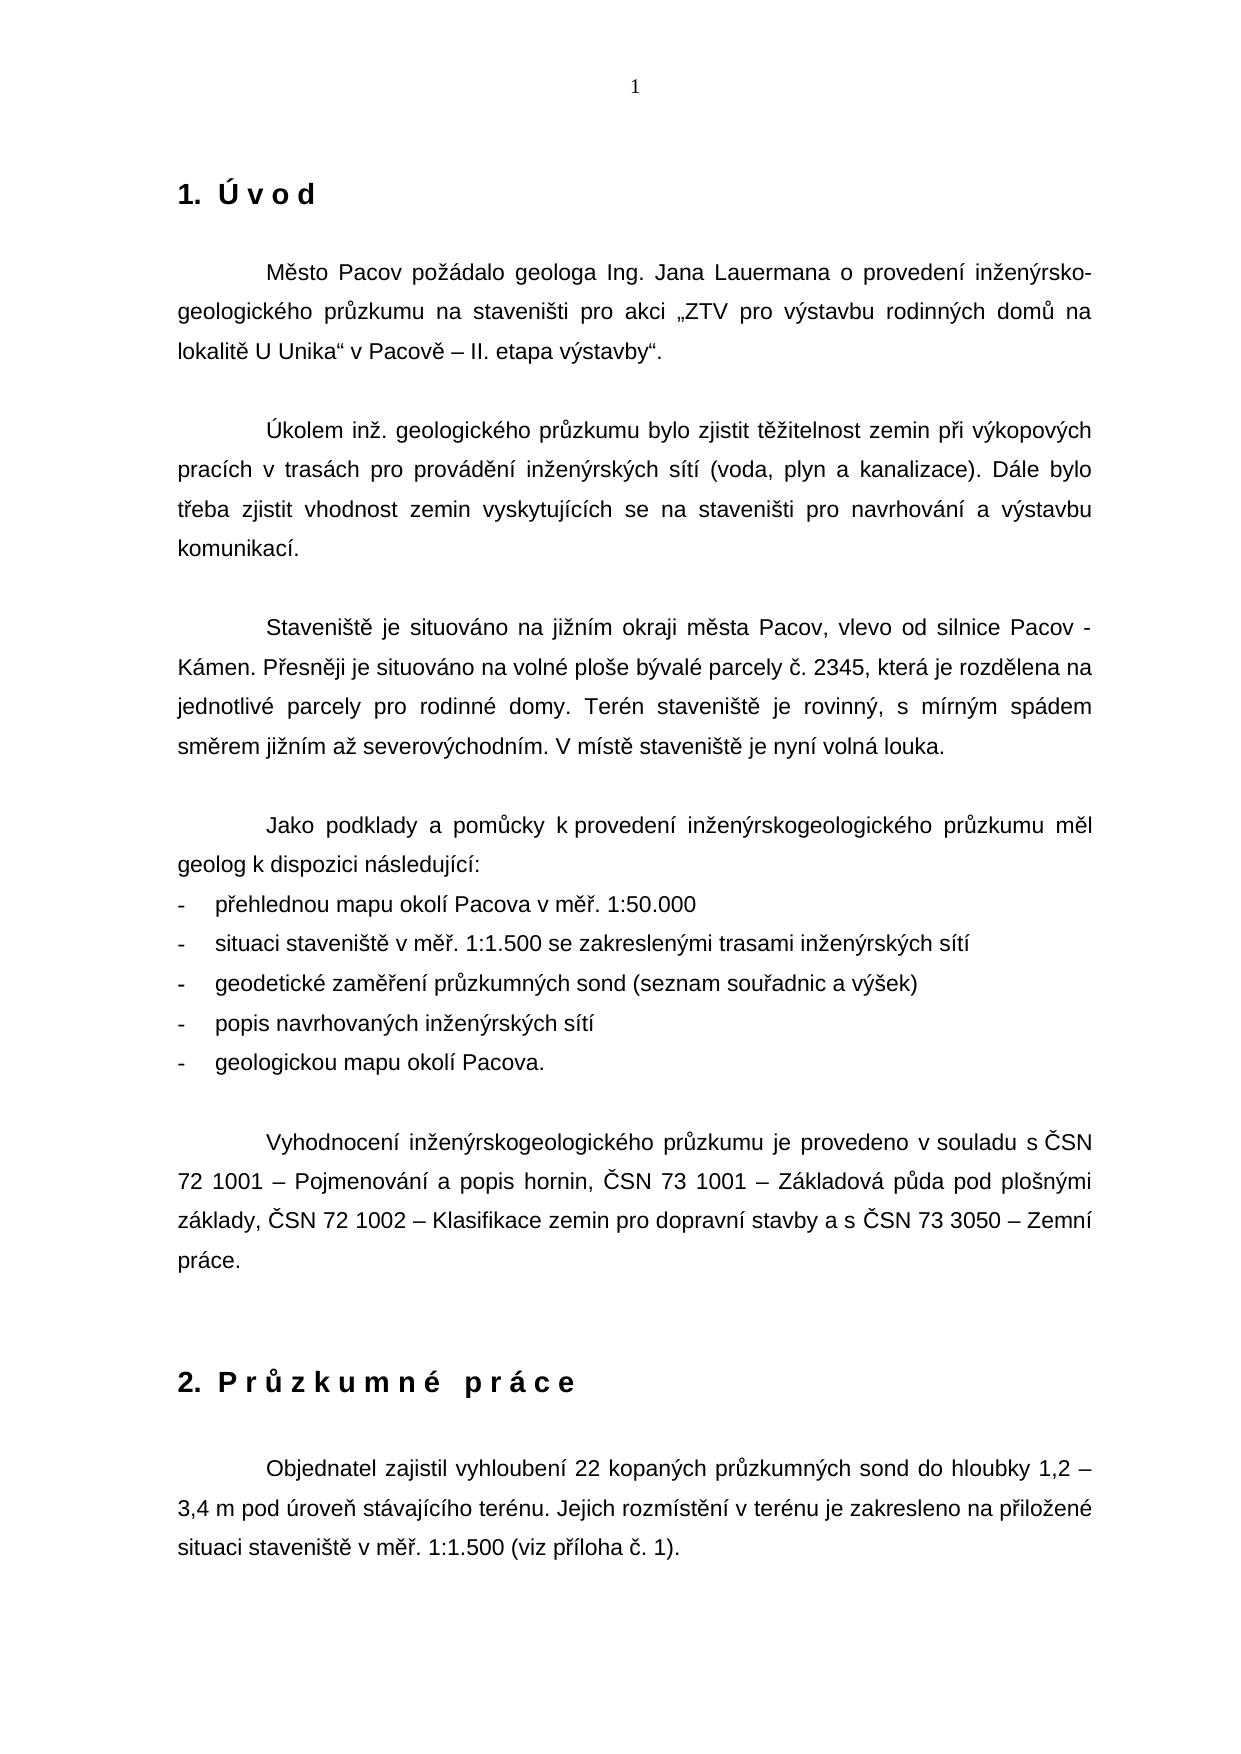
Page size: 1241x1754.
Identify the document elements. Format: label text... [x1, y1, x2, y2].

text 2. P r ů z k u m n é p r á c e [177, 1365, 1092, 1399]
list popis navrhovaných inženýrských sítí [177, 1009, 1092, 1036]
list přehlednou mapu okolí Pacova v měř. 1:50.000 [177, 891, 1092, 917]
list geodetické zaměření průzkumných sond (seznam souřadnic a výšek) [177, 970, 1092, 996]
list geologickou mapu okolí Pacova. [177, 1049, 1092, 1076]
list situaci staveniště v měř. 1:1.500 se zakreslenými trasami inženýrských sítí [177, 930, 1092, 957]
text Město Pacov požádalo geologa Ing. Jana Lauermana o provedení inženýrsko-geologického průzkumu na staveništi pro akci „ZTV pro výstavbu rodinných domů na lokalitě U Unika“ v Pacově – II. etapa výstavby“. [177, 259, 1092, 364]
text Jako podklady a pomůcky k provedení inženýrskogeologického průzkumu měl geolog k dispozici následující: [177, 812, 1092, 877]
text Úkolem inž. geologického průzkumu bylo zjistit těžitelnost zemin při výkopových pracích v trasách pro provádění inženýrských sítí (voda, plyn a kanalizace). Dále bylo třeba zjistit vhodnost zemin vyskytujících se na staveništi pro navrhování a výstavbu komunikací. [177, 417, 1092, 562]
text Staveniště je situováno na jižním okraji města Pacov, vlevo od silnice Pacov -Kámen. Přesněji je situováno na volné ploše bývalé parcely č. 2345, která je rozdělena na jednotlivé parcely pro rodinné domy. Terén staveniště je rovinný, s mírným spádem směrem jižním až severovýchodním. V místě staveniště je nyní volná louka. [177, 614, 1092, 759]
subtitle Ú v o d [177, 177, 1092, 211]
text Vyhodnocení inženýrskogeologického průzkumu je provedeno v souladu s ČSN 72 1001 – Pojmenování a popis hornin, ČSN 73 1001 – Základová půda pod plošnými základy, ČSN 72 1002 – Klasifikace zemin pro dopravní stavby a s ČSN 73 3050 – Zemní práce. [177, 1128, 1092, 1273]
text Objednatel zajistil vyhloubení 22 kopaných průzkumných sond do hloubky 1,2 – 3,4 m pod úroveň stávajícího terénu. Jejich rozmístění v terénu je zakresleno na přiložené situaci staveniště v měř. 1:1.500 (viz příloha č. 1). [177, 1455, 1092, 1560]
